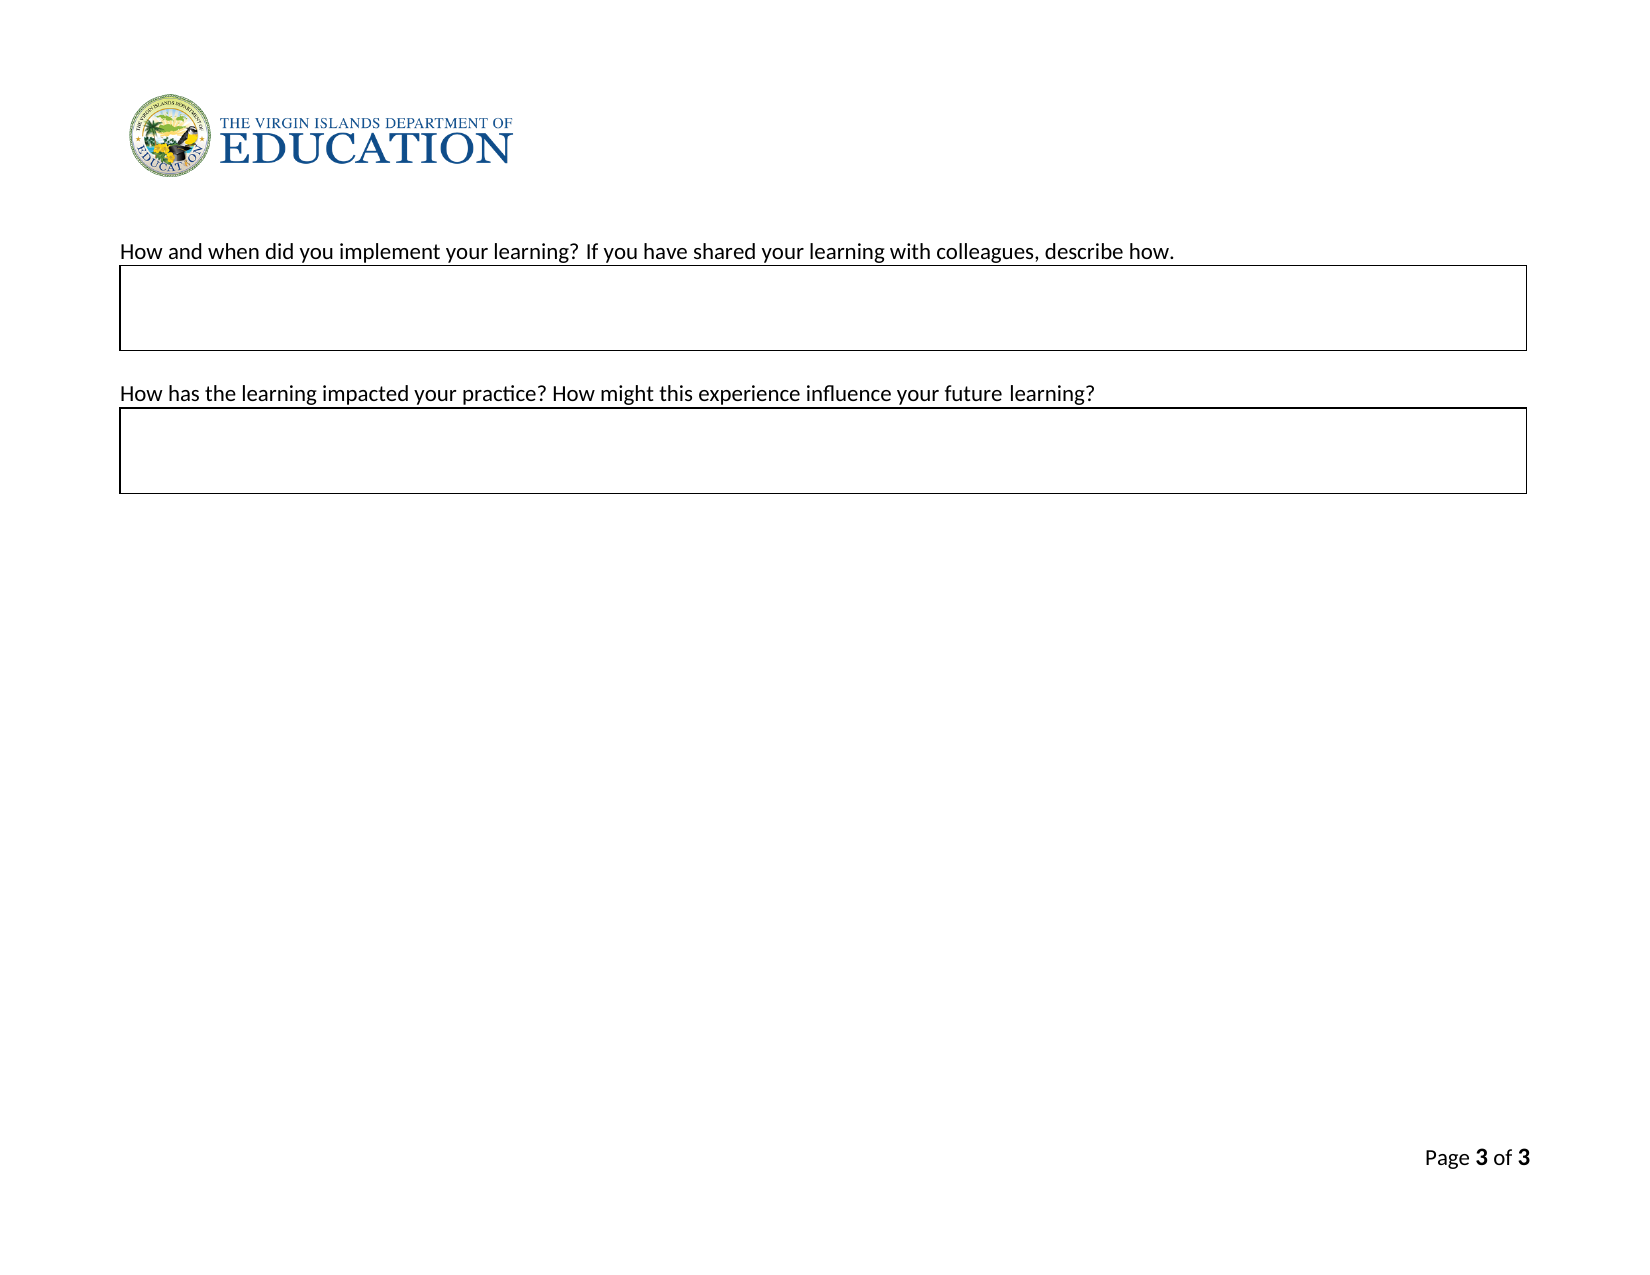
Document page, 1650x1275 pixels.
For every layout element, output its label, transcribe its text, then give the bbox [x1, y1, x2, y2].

table_header [121, 409, 1526, 493]
picture [129, 94, 517, 177]
table_header [121, 266, 1526, 350]
text How has the learning impacted your practice? How might this experience influence your future learning? [120, 379, 1530, 407]
text How and when did you implement your learning? If you have shared your learning with colleagues, describe how. [120, 237, 1530, 265]
